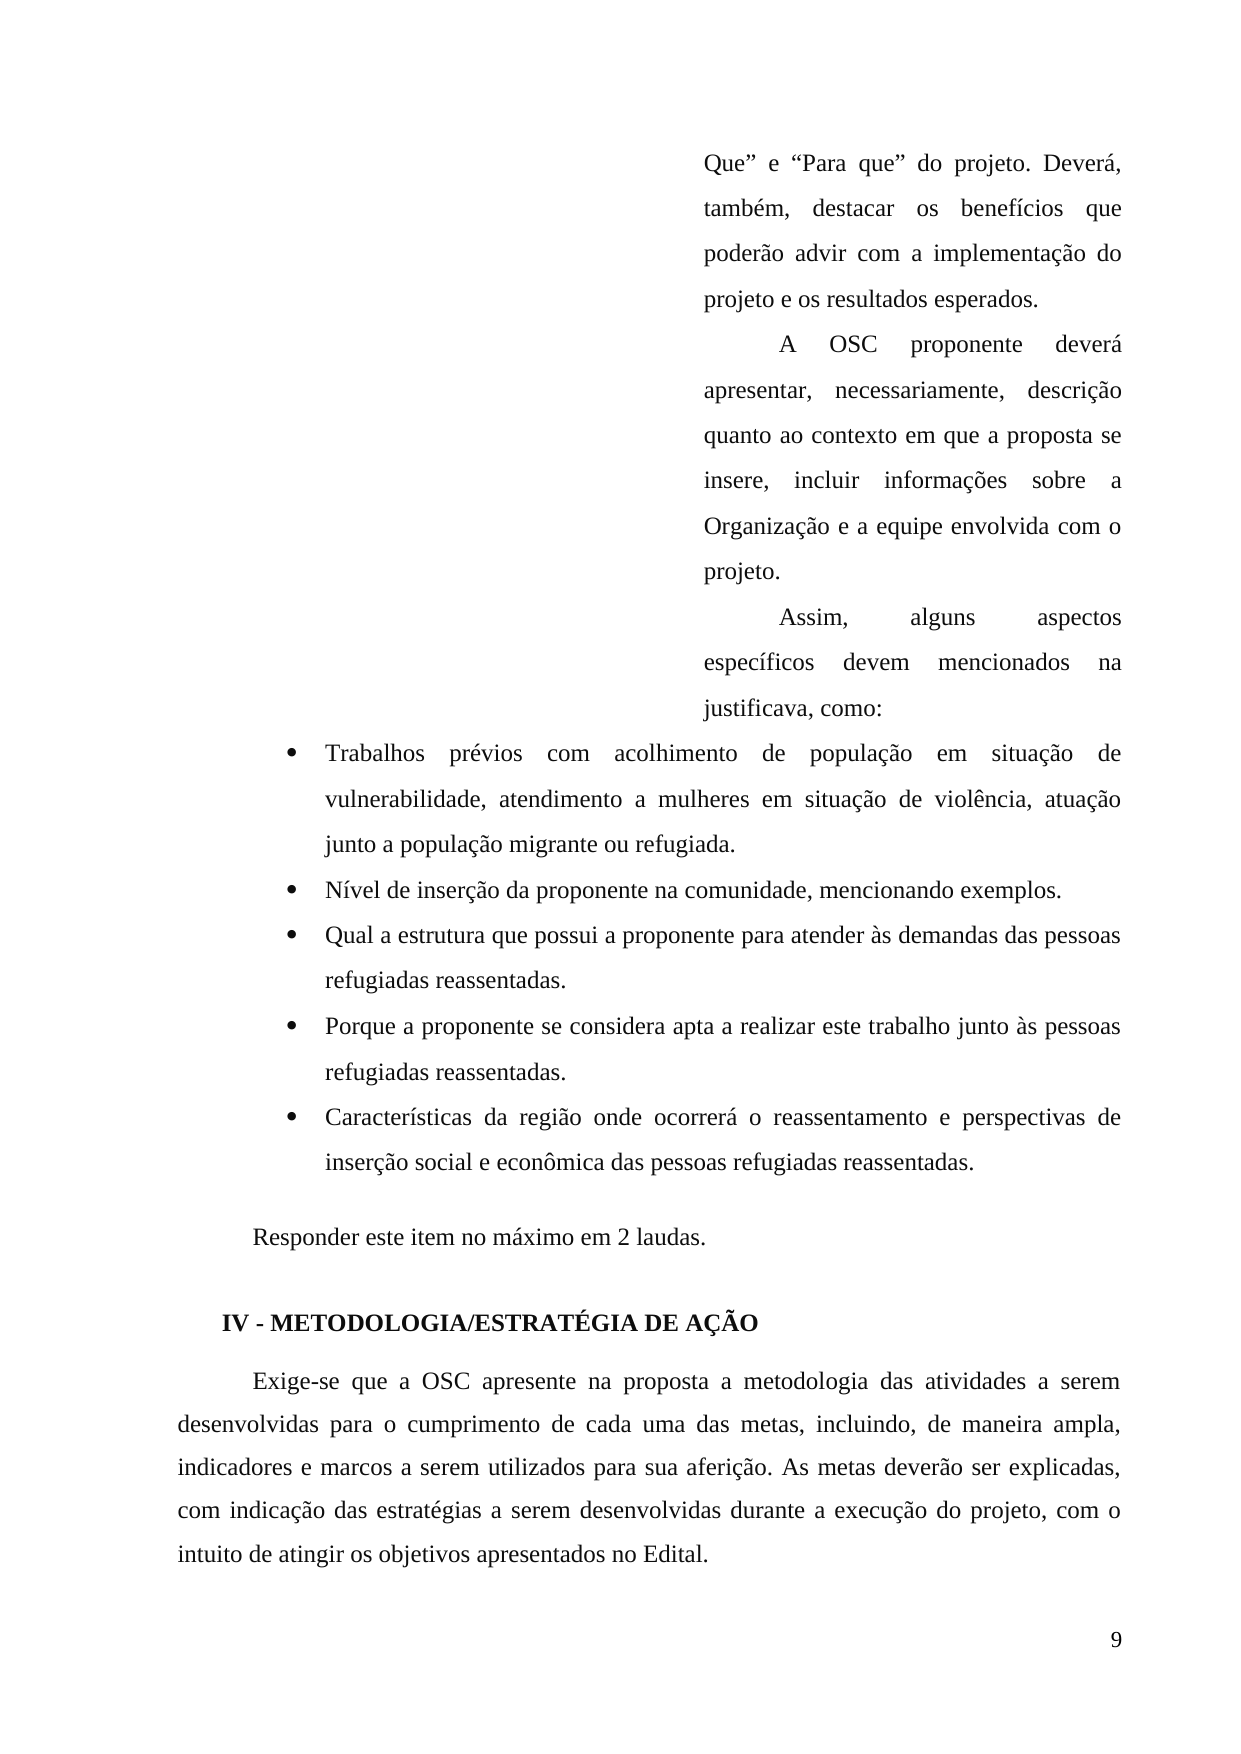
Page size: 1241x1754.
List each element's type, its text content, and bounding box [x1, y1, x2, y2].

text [703, 148, 1122, 313]
subtitle IV - METODOLOGIA/ESTRATÉGIA DE AÇÃO [222, 1308, 1039, 1337]
list Porque a proponente se considera apta a realizar este trabalho junto às pessoas refugiadas reassentadas. [287, 1011, 1122, 1085]
text Assim, alguns aspectos específicos devem mencionados na justificava, como: [703, 602, 1122, 722]
list Nível de inserção da proponente na comunidade, mencionando exemplos. [287, 875, 1122, 903]
subtitle Exige-se que a OSC apresente na proposta a metodologia das atividades a serem desenvolvidas para o cumprimento de cada uma das metas, incluindo, de maneira ampla, indicadores e marcos a serem utilizados para sua aferição. As metas deverão ser explicadas, com indicação das estratégias a serem desenvolvidas durante a execução do projeto, com o intuito de atingir os objetivos apresentados no Edital. [177, 1366, 1122, 1567]
list Características da região onde ocorrerá o reassentamento e perspectivas de inserção social e econômica das pessoas refugiadas reassentadas. [287, 1102, 1122, 1176]
text A OSC proponente deverá apresentar, necessariamente, descrição quanto ao contexto em que a proposta se insere, incluir informações sobre a Organização e a equipe envolvida com o projeto. [703, 329, 1122, 585]
list Qual a estrutura que possui a proponente para atender às demandas das pessoas refugiadas reassentadas. [287, 920, 1122, 994]
list Trabalhos prévios com acolhimento de população em situação de vulnerabilidade, atendimento a mulheres em situação de violência, atuação junto a população migrante ou refugiada. [287, 738, 1122, 858]
subtitle Responder este item no máximo em 2 laudas. [177, 1222, 1039, 1251]
